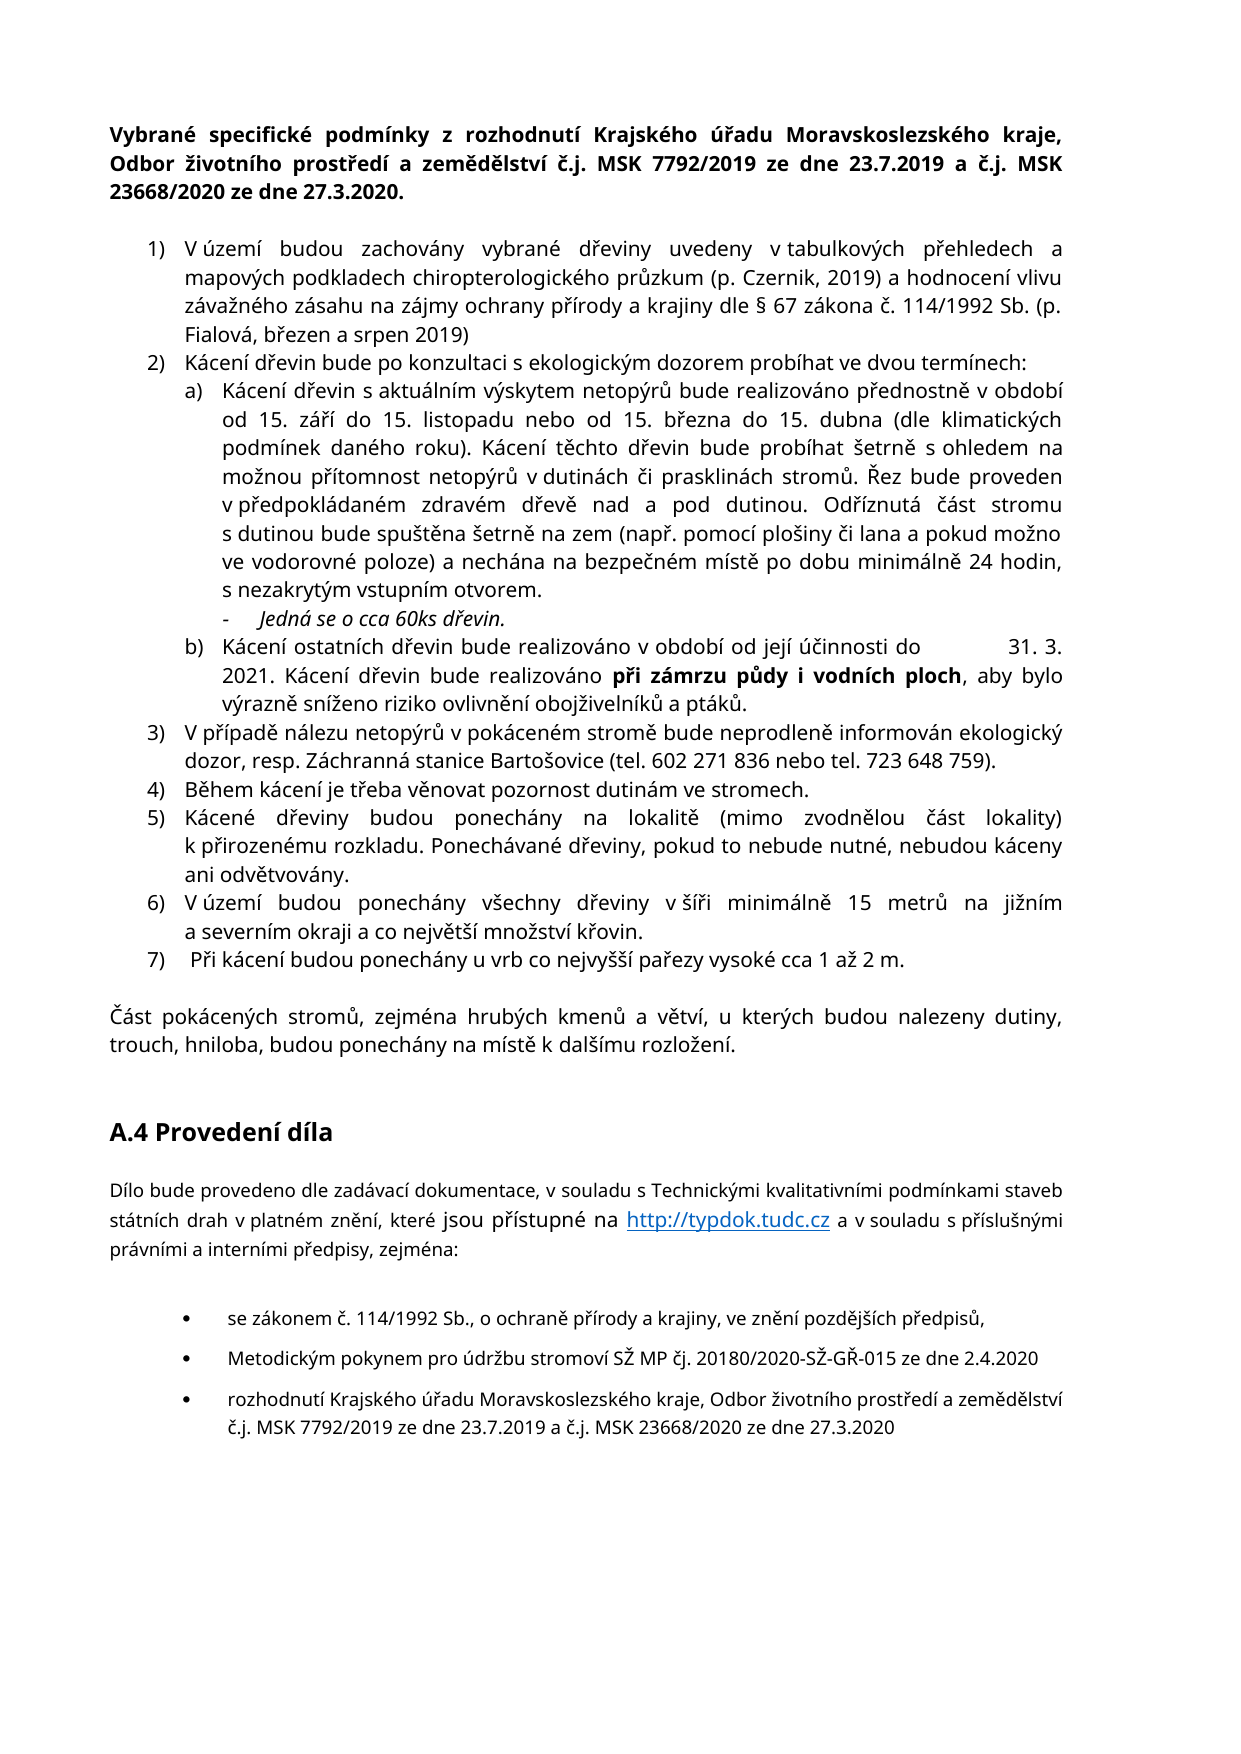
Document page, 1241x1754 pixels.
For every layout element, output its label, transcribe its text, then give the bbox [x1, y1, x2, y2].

list Kácení ostatních dřevin bude realizováno v období od její účinnosti do 31. 3. 2021. Kácení dřevin bude realizováno při zámrzu půdy i vodních ploch, aby bylo výrazně sníženo riziko ovlivnění obojživelníků a ptáků. [184, 632, 1063, 718]
list V území budou zachovány vybrané dřeviny uvedeny v tabulkových přehledech a mapových podkladech chiropterologického průzkum (p. Czernik, 2019) a hodnocení vlivu závažného zásahu na zájmy ochrany přírody a krajiny dle § 67 zákona č. 114/1992 Sb. (p. Fialová, březen a srpen 2019) [147, 234, 1063, 348]
list V území budou ponechány všechny dřeviny v šíři minimálně 15 metrů na jižním a severním okraji a co největší množství křovin. [147, 888, 1063, 945]
list V případě nálezu netopýrů v pokáceném stromě bude neprodleně informován ekologický dozor, resp. Záchranná stanice Bartošovice (tel. 602 271 836 nebo tel. 723 648 759). [147, 718, 1063, 775]
list Kácení dřevin s aktuálním výskytem netopýrů bude realizováno přednostně v období od 15. září do 15. listopadu nebo od 15. března do 15. dubna (dle klimatických podmínek daného roku). Kácení těchto dřevin bude probíhat šetrně s ohledem na možnou přítomnost netopýrů v dutinách či prasklinách stromů. Řez bude proveden v předpokládaném zdravém dřevě nad a pod dutinou. Odříznutá část stromu s dutinou bude spuštěna šetrně na zem (např. pomocí plošiny či lana a pokud možno ve vodorovné poloze) a nechána na bezpečném místě po dobu minimálně 24 hodin, s nezakrytým vstupním otvorem. [184, 377, 1063, 604]
list Jedná se o cca 60ks dřevin. [222, 604, 1063, 632]
list Během kácení je třeba věnovat pozornost dutinám ve stromech. [147, 775, 1063, 803]
list se zákonem č. 114/1992 Sb., o ochraně přírody a krajiny, ve znění pozdějších předpisů, [183, 1305, 1063, 1331]
list Kácení dřevin bude po konzultaci s ekologickým dozorem probíhat ve dvou termínech: [147, 348, 1063, 377]
text Část pokácených stromů, zejména hrubých kmenů a větví, u kterých budou nalezeny dutiny, trouch, hniloba, budou ponechány na místě k dalšímu rozložení. [109, 1002, 1063, 1059]
text A.4 Provedení díla [109, 1115, 1063, 1149]
text Dílo bude provedeno dle zadávací dokumentace, v souladu s Technickými kvalitativními podmínkami staveb státních drah v platném znění, které jsou přístupné na http://typdok.tudc.cz a v souladu s příslušnými právními a interními předpisy, zejména: [109, 1177, 1063, 1262]
list Při kácení budou ponechány u vrb co nejvyšší pařezy vysoké cca 1 až 2 m. [147, 945, 1063, 974]
list Kácené dřeviny budou ponechány na lokalitě (mimo zvodnělou část lokality) k přirozenému rozkladu. Ponechávané dřeviny, pokud to nebude nutné, nebudou káceny ani odvětvovány. [147, 803, 1063, 888]
list Metodickým pokynem pro údržbu stromoví SŽ MP čj. 20180/2020-SŽ-GŘ-015 ze dne 2.4.2020 [183, 1346, 1063, 1371]
text Vybrané specifické podmínky z rozhodnutí Krajského úřadu Moravskoslezského kraje, Odbor životního prostředí a zemědělství č.j. MSK 7792/2019 ze dne 23.7.2019 a č.j. MSK 23668/2020 ze dne 27.3.2020. [109, 121, 1063, 206]
list rozhodnutí Krajského úřadu Moravskoslezského kraje, Odbor životního prostředí a zemědělství č.j. MSK 7792/2019 ze dne 23.7.2019 a č.j. MSK 23668/2020 ze dne 27.3.2020 [183, 1386, 1063, 1439]
